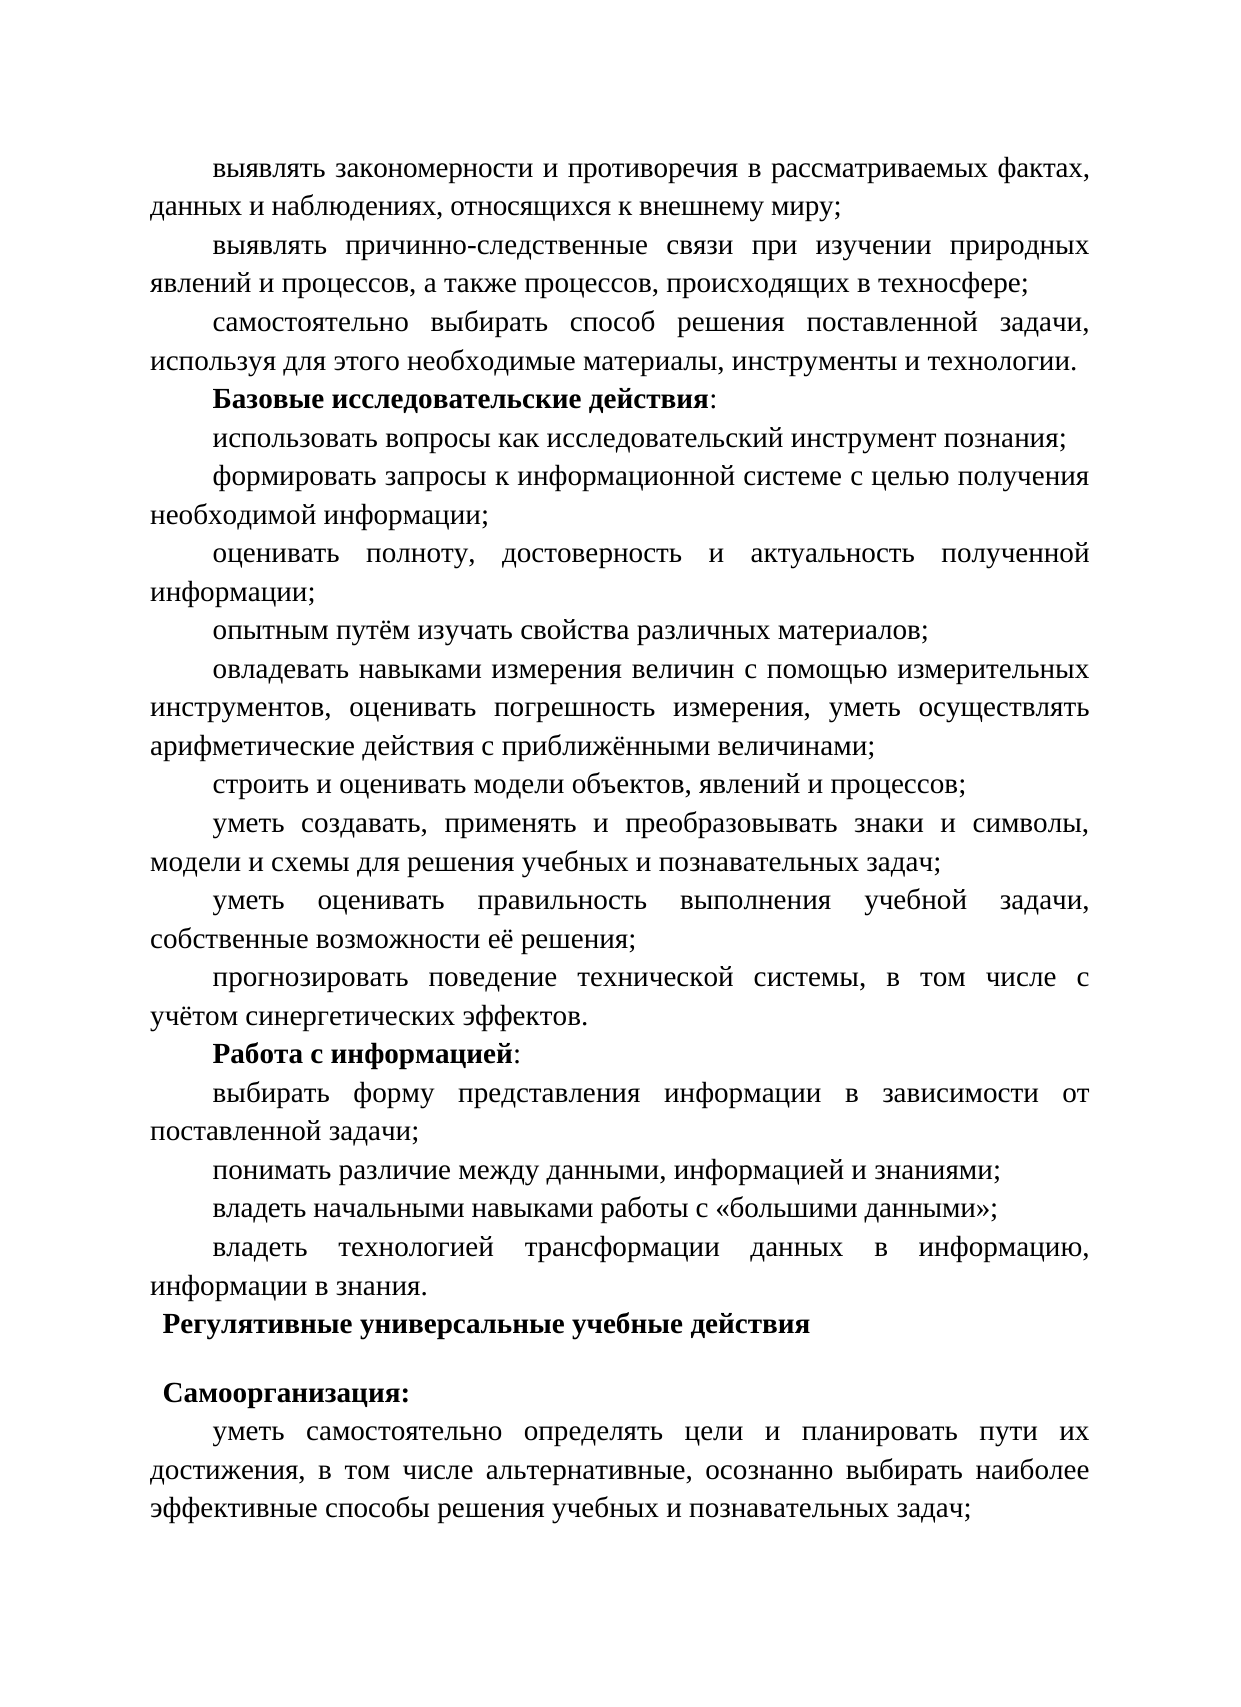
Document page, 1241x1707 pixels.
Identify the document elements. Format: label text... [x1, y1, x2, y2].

text строить и оценивать модели объектов, явлений и процессов; [150, 767, 1090, 800]
text Регулятивные универсальные учебные действия [162, 1306, 1090, 1340]
text уметь самостоятельно определять цели и планировать пути их достижения, в том числе альтернативные, осознанно выбирать наиболее эффективные способы решения учебных и познавательных задач; [150, 1413, 1090, 1524]
text Базовые исследовательские действия: [150, 381, 1090, 415]
text понимать различие между данными, информацией и знаниями; [150, 1152, 1090, 1186]
text выявлять причинно-следственные связи при изучении природных явлений и процессов, а также процессов, происходящих в техносфере; [150, 227, 1090, 299]
text использовать вопросы как исследовательский инструмент познания; [150, 420, 1090, 453]
text прогнозировать поведение технической системы, в том числе с учётом синергетических эффектов. [150, 959, 1090, 1031]
text овладевать навыками измерения величин с помощью измерительных инструментов, оценивать погрешность измерения, уметь осуществлять арифметические действия с приближёнными величинами; [150, 651, 1090, 762]
text владеть технологией трансформации данных в информацию, информации в знания. [150, 1229, 1090, 1301]
text Работа с информацией: [150, 1036, 1090, 1070]
text Самоорганизация: [162, 1375, 1090, 1408]
text уметь оценивать правильность выполнения учебной задачи, собственные возможности её решения; [150, 882, 1090, 954]
text формировать запросы к информационной системе с целью получения необходимой информации; [150, 458, 1090, 530]
text самостоятельно выбирать способ решения поставленной задачи, используя для этого необходимые материалы, инструменты и технологии. [150, 304, 1090, 376]
text выбирать форму представления информации в зависимости от поставленной задачи; [150, 1075, 1090, 1147]
text выявлять закономерности и противоречия в рассматриваемых фактах, данных и наблюдениях, относящихся к внешнему миру; [150, 150, 1090, 222]
text опытным путём изучать свойства различных материалов; [150, 612, 1090, 646]
text уметь создавать, применять и преобразовывать знаки и символы, модели и схемы для решения учебных и познавательных задач; [150, 805, 1090, 877]
text оценивать полноту, достоверность и актуальность полученной информации; [150, 535, 1090, 607]
text владеть начальными навыками работы с «большими данными»; [150, 1191, 1090, 1224]
